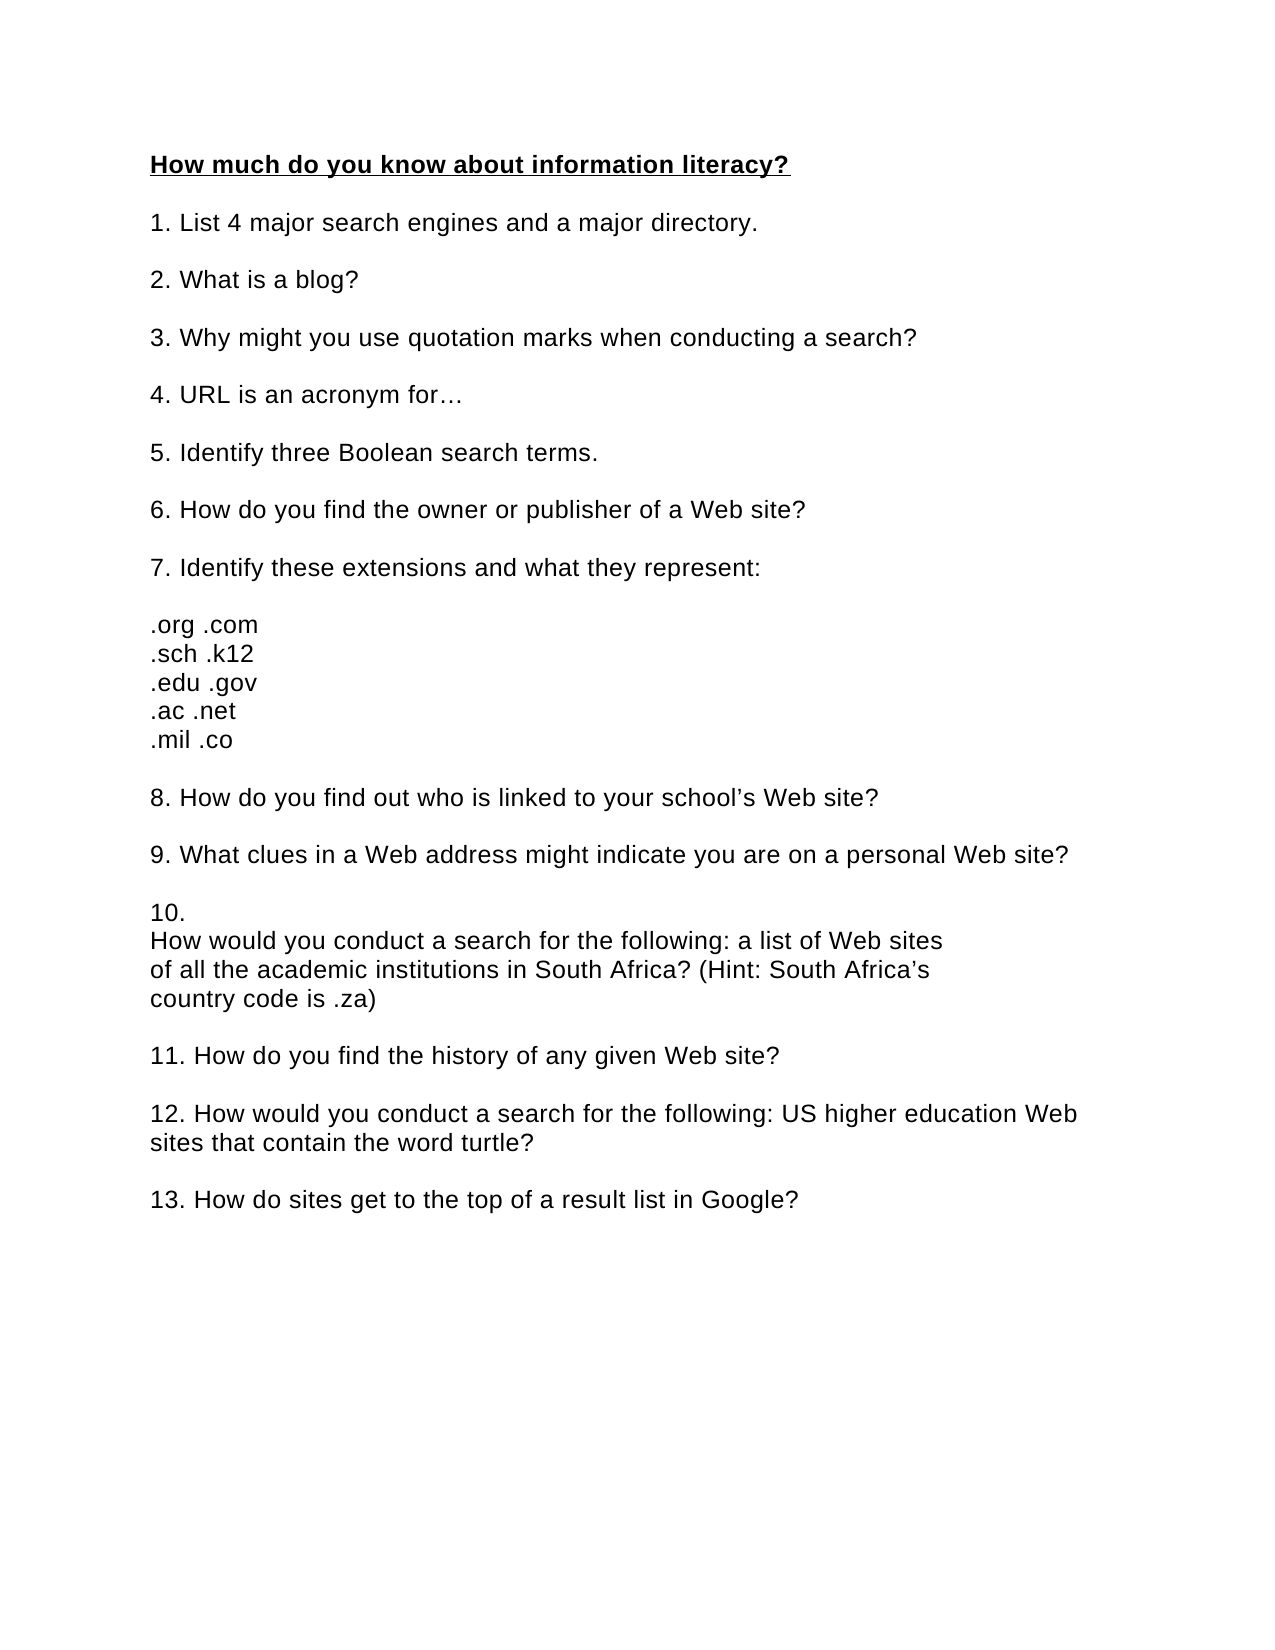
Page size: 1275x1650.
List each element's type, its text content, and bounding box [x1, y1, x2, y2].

text How much do you know about information literacy? 1. List 4 major search engines and a major directory. 2. What is a blog? 3. Why might you use quotation marks when conducting a search? 4. URL is an acronym for… 5. Identify three Boolean search terms. 6. How do you find the owner or publisher of a Web site? 7. Identify these extensions and what they represent: .org .com .sch .k12 .edu .gov .ac .net .mil .co 8. How do you find out who is linked to your school’s Web site? 9. What clues in a Web address might indicate you are on a personal Web site? 10. How would you conduct a search for the following: a list of Web sites of all the academic institutions in South Africa? (Hint: South Africa’s country code is .za) 11. How do you find the history of any given Web site? 12. How would you conduct a search for the following: US higher education Web sites that contain the word turtle? 13. How do sites get to the top of a result list in Google? [150, 150, 1125, 1214]
